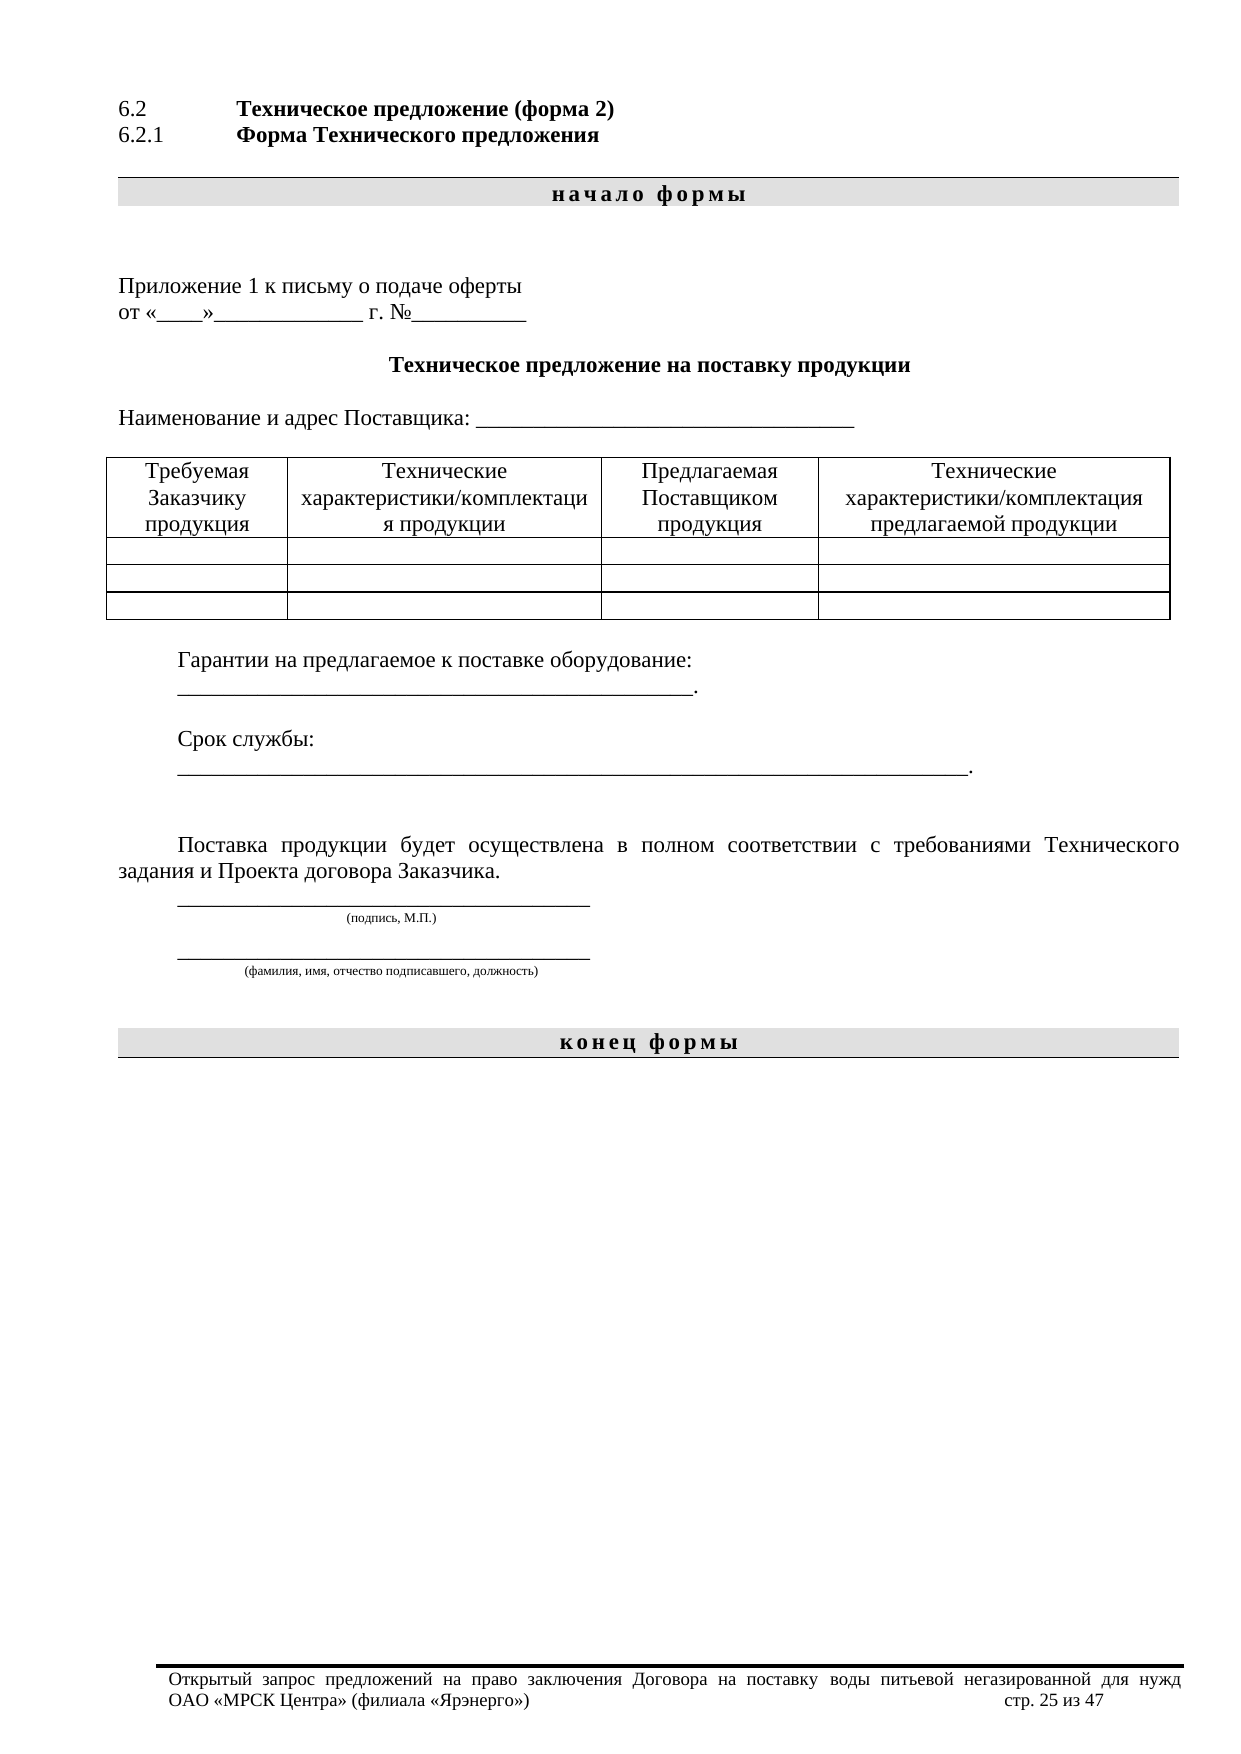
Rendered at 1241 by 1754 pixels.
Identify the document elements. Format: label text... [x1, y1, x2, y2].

subtitle Техническое предложение (форма 2) [118, 95, 1181, 121]
table_cell [288, 565, 601, 591]
table_cell [107, 538, 287, 564]
text конец формы [118, 1028, 1179, 1057]
list Форма Технического предложения [118, 121, 1181, 148]
table_cell [602, 593, 818, 619]
text Срок службы: [118, 725, 1181, 752]
text (подпись, М.П.) [118, 910, 605, 936]
table_cell [819, 565, 1169, 591]
table_cell [288, 538, 601, 564]
table_cell [602, 565, 818, 591]
text _____________________________________________. [118, 673, 1181, 699]
text _____________________________________________________________________. [118, 752, 1181, 778]
table_cell [819, 593, 1169, 619]
text начало формы [118, 178, 1179, 206]
text (фамилия, имя, отчество подписавшего, должность) [118, 962, 605, 989]
table_cell [819, 538, 1169, 564]
table_header Требуемая Заказчику продукция [107, 458, 287, 537]
table_header Предлагаемая Поставщиком продукция [602, 458, 818, 537]
text Приложение 1 к письму о подаче оферты от «____»_____________ г. №__________ [118, 272, 1181, 325]
table_cell [288, 593, 601, 619]
text ____________________________________ [118, 936, 605, 962]
table_cell [602, 538, 818, 564]
table_header Технические характеристики/комплектация предлагаемой продукции [819, 458, 1169, 537]
text ____________________________________ [118, 883, 605, 910]
text Техническое предложение на поставку продукции [118, 351, 1181, 377]
text Наименование и адрес Поставщика: _________________________________ [118, 404, 1181, 430]
text Гарантии на предлагаемое к поставке оборудование: [177, 646, 1181, 673]
text Поставка продукции будет осуществлена в полном соответствии с требованиями Технического задания и Проекта договора Заказчика. [118, 831, 1181, 883]
table_header Технические характеристики/комплектация продукции [288, 458, 601, 537]
table_cell [107, 593, 287, 619]
table_cell [107, 565, 287, 591]
